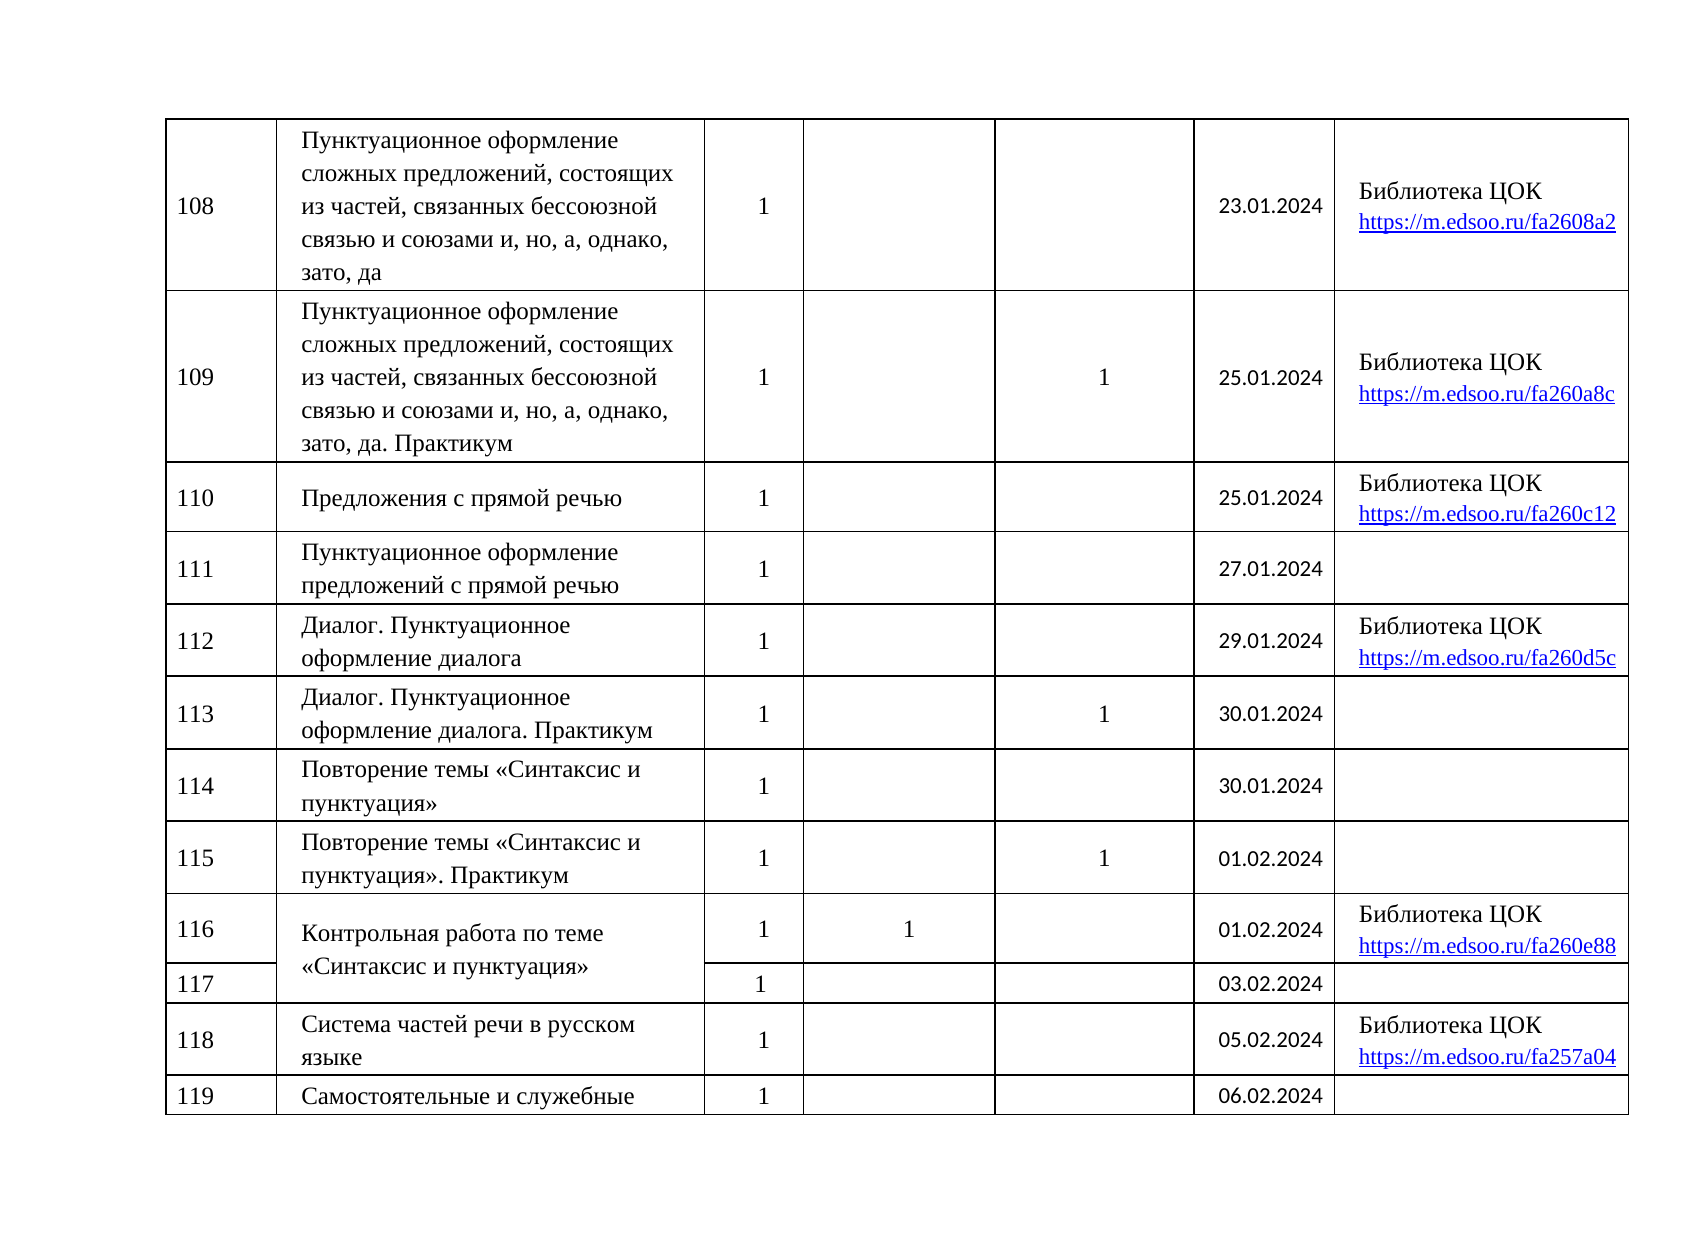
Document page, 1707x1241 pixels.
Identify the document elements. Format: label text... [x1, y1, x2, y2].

table_cell 1 [705, 894, 803, 962]
table_cell Повторение темы «Синтаксис и пунктуация». Практикум [277, 822, 704, 893]
table_cell Библиотека ЦОК https://m.edsoo.ru/fa2608a2 [1335, 120, 1628, 289]
table_cell Библиотека ЦОК https://m.edsoo.ru/fa257a04 [1335, 1004, 1628, 1074]
table_cell 1 [705, 605, 803, 675]
table_cell Библиотека ЦОК https://m.edsoo.ru/fa260a8c [1335, 291, 1628, 461]
table_cell 110 [167, 463, 276, 531]
table_cell 01.02.2024 [1195, 894, 1334, 962]
table_cell 109 [167, 291, 276, 461]
table_cell Система частей речи в русском языке [277, 1004, 704, 1074]
table_cell [804, 463, 994, 531]
table_cell [996, 894, 1193, 962]
table_cell [996, 532, 1193, 603]
table_cell [804, 822, 994, 893]
table_cell 1 [705, 750, 803, 820]
table_cell [996, 605, 1193, 675]
table_cell [1335, 1076, 1628, 1114]
table_cell [804, 964, 994, 1002]
table_cell 03.02.2024 [1195, 964, 1334, 1002]
table_cell Пунктуационное оформление предложений с прямой речью [277, 532, 704, 603]
table_cell [804, 605, 994, 675]
table_cell [996, 750, 1193, 820]
table_cell 114 [167, 750, 276, 820]
table_cell 115 [167, 822, 276, 893]
table_cell Библиотека ЦОК https://m.edsoo.ru/fa260c12 [1335, 463, 1628, 531]
table_cell [804, 120, 994, 289]
table_cell 29.01.2024 [1195, 605, 1334, 675]
table_cell 30.01.2024 [1195, 677, 1334, 748]
table_cell [996, 120, 1193, 289]
table_cell [804, 750, 994, 820]
table_cell [996, 463, 1193, 531]
table_cell 108 [167, 120, 276, 289]
table_cell [1335, 532, 1628, 603]
table_cell [804, 532, 994, 603]
table_cell Контрольная работа по теме «Синтаксис и пунктуация» [277, 894, 704, 1002]
table_cell 119 [167, 1076, 276, 1114]
table_cell Пунктуационное оформление сложных предложений, состоящих из частей, связанных бессоюзной связью и союзами и, но, а, однако, зато, да [277, 120, 704, 289]
table_cell 25.01.2024 [1195, 463, 1334, 531]
table_cell 116 [167, 894, 276, 962]
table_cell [277, 1076, 704, 1114]
table_cell [1335, 964, 1628, 1002]
table_cell 1 [705, 822, 803, 893]
table_cell 1 [996, 822, 1193, 893]
table_cell [1335, 822, 1628, 893]
table_cell 111 [167, 532, 276, 603]
table_cell [804, 677, 994, 748]
table_cell 112 [167, 605, 276, 675]
table_cell 1 [705, 1004, 803, 1074]
table_cell 117 [167, 964, 276, 1002]
table_cell 01.02.2024 [1195, 822, 1334, 893]
table_cell [1335, 750, 1628, 820]
table_cell 1 [804, 894, 994, 962]
table_cell Предложения с прямой речью [277, 463, 704, 531]
table_cell Повторение темы «Синтаксис и пунктуация» [277, 750, 704, 820]
table_cell [1335, 677, 1628, 748]
table_cell [996, 964, 1193, 1002]
table_cell 30.01.2024 [1195, 750, 1334, 820]
table_cell 1 [705, 964, 803, 1002]
table_cell 1 [996, 291, 1193, 461]
table_cell Пунктуационное оформление сложных предложений, состоящих из частей, связанных бессоюзной связью и союзами и, но, а, однако, зато, да. Практикум [277, 291, 704, 461]
table_cell Библиотека ЦОК https://m.edsoo.ru/fa260d5c [1335, 605, 1628, 675]
table_cell 1 [705, 677, 803, 748]
table_cell [804, 291, 994, 461]
table_cell 05.02.2024 [1195, 1004, 1334, 1074]
table_cell 118 [167, 1004, 276, 1074]
table_cell [996, 1004, 1193, 1074]
table_cell 1 [705, 463, 803, 531]
table_cell [996, 1076, 1193, 1114]
table_cell 1 [996, 677, 1193, 748]
table_cell Диалог. Пунктуационное оформление диалога [277, 605, 704, 675]
table_cell 1 [705, 291, 803, 461]
table_cell [804, 1076, 994, 1114]
table_cell 113 [167, 677, 276, 748]
table_cell 1 [705, 532, 803, 603]
table_cell Библиотека ЦОК https://m.edsoo.ru/fa260e88 [1335, 894, 1628, 962]
table_cell 1 [705, 120, 803, 289]
table_cell Диалог. Пунктуационное оформление диалога. Практикум [277, 677, 704, 748]
table_cell 25.01.2024 [1195, 291, 1334, 461]
table_cell 23.01.2024 [1195, 120, 1334, 289]
table_cell [804, 1004, 994, 1074]
table_cell 1 [705, 1076, 803, 1114]
table_cell 06.02.2024 [1195, 1076, 1334, 1114]
table_cell 27.01.2024 [1195, 532, 1334, 603]
